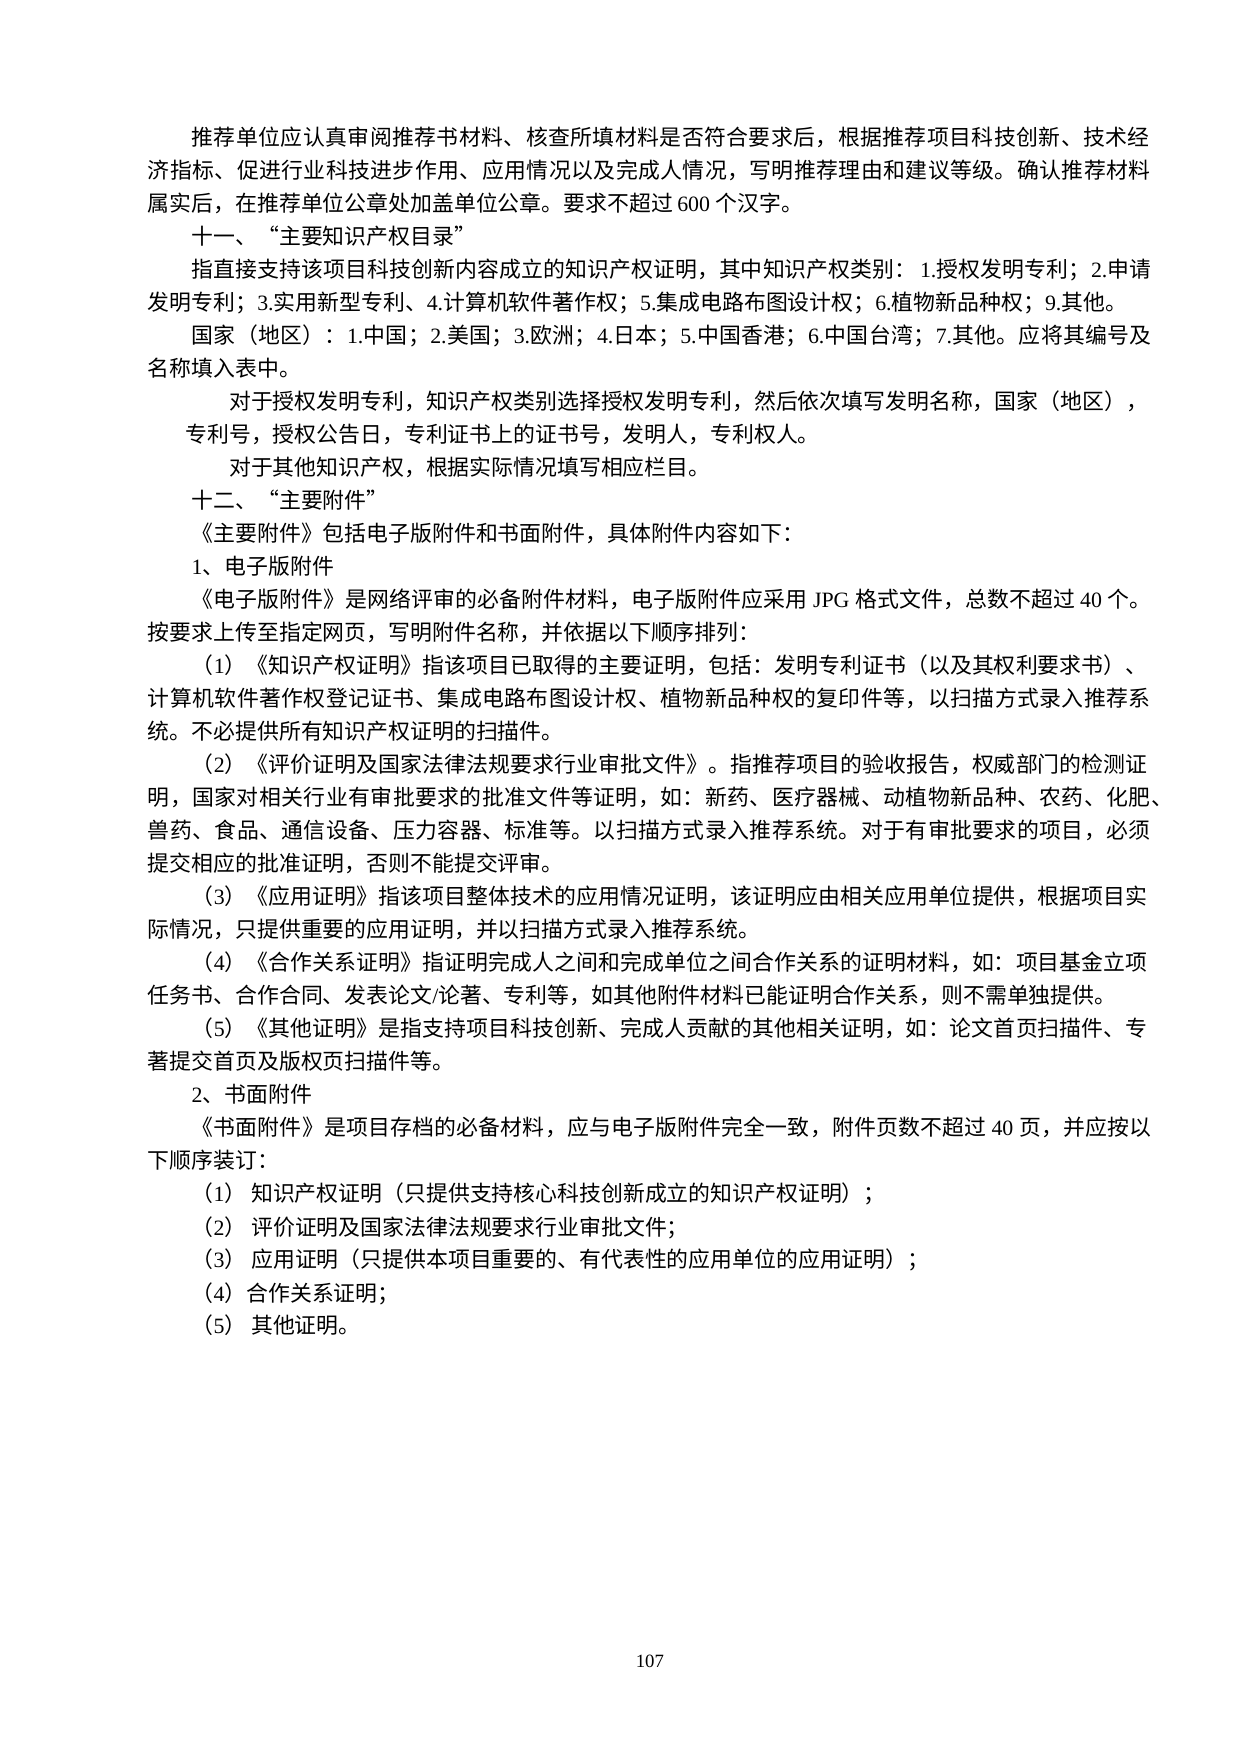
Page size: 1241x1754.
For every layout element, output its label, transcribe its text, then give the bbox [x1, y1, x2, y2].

text （5）《其他证明》是指支持项目科技创新、完成人贡献的其他相关证明，如：论文首页扫描件、专著提交首页及版权页扫描件等。 [148, 1011, 1152, 1077]
text 十二、“主要附件” [148, 482, 1152, 515]
text 指直接支持该项目科技创新内容成立的知识产权证明，其中知识产权类别：1.授权发明专利；2.申请发明专利；3.实用新型专利、4.计算机软件著作权；5.集成电路布图设计权；6.植物新品种权；9.其他。 [148, 251, 1152, 317]
text 《电子版附件》是网络评审的必备附件材料，电子版附件应采用JPG 格式文件，总数不超过40 个。按要求上传至指定网页，写明附件名称，并依据以下顺序排列： [148, 581, 1152, 647]
text （3） 应用证明（只提供本项目重要的、有代表性的应用单位的应用证明）； [148, 1242, 1152, 1275]
text （5） 其他证明。 [148, 1308, 1152, 1341]
text （4）合作关系证明； [148, 1275, 1152, 1308]
text （1）《知识产权证明》指该项目已取得的主要证明，包括：发明专利证书（以及其权利要求书）、计算机软件著作权登记证书、集成电路布图设计权、植物新品种权的复印件等，以扫描方式录入推荐系统。不必提供所有知识产权证明的扫描件。 [148, 647, 1152, 747]
list 对于授权发明专利，知识产权类别选择授权发明专利，然后依次填写发明名称，国家（地区），专利号，授权公告日，专利证书上的证书号，发明人，专利权人。 [185, 383, 1152, 449]
text 1、电子版附件 [148, 548, 1152, 581]
text 十一、“主要知识产权目录” [148, 218, 1152, 251]
text （1） 知识产权证明（只提供支持核心科技创新成立的知识产权证明）； [148, 1176, 1152, 1209]
text （3）《应用证明》指该项目整体技术的应用情况证明，该证明应由相关应用单位提供，根据项目实际情况，只提供重要的应用证明，并以扫描方式录入推荐系统。 [148, 879, 1152, 945]
text 推荐单位应认真审阅推荐书材料、核查所填材料是否符合要求后，根据推荐项目科技创新、技术经济指标、促进行业科技进步作用、应用情况以及完成人情况，写明推荐理由和建议等级。确认推荐材料属实后，在推荐单位公章处加盖单位公章。要求不超过600 个汉字。 [148, 119, 1152, 218]
text 国家（地区）：1.中国；2.美国；3.欧洲；4.日本；5.中国香港；6.中国台湾；7.其他。应将其编号及名称填入表中。 [148, 317, 1152, 383]
text （2） 评价证明及国家法律法规要求行业审批文件； [148, 1209, 1152, 1242]
list 对于其他知识产权，根据实际情况填写相应栏目。 [185, 449, 1152, 482]
text （2）《评价证明及国家法律法规要求行业审批文件》。指推荐项目的验收报告，权威部门的检测证明，国家对相关行业有审批要求的批准文件等证明，如：新药、医疗器械、动植物新品种、农药、化肥、兽药、食品、通信设备、压力容器、标准等。以扫描方式录入推荐系统。对于有审批要求的项目，必须提交相应的批准证明，否则不能提交评审。 [148, 747, 1152, 879]
text 2、书面附件 [148, 1077, 1152, 1110]
text （4）《合作关系证明》指证明完成人之间和完成单位之间合作关系的证明材料，如：项目基金立项任务书、合作合同、发表论文/论著、专利等，如其他附件材料已能证明合作关系，则不需单独提供。 [148, 945, 1152, 1011]
text 《主要附件》包括电子版附件和书面附件，具体附件内容如下： [148, 515, 1152, 548]
text 《书面附件》是项目存档的必备材料，应与电子版附件完全一致，附件页数不超过40 页，并应按以下顺序装订： [148, 1110, 1152, 1176]
